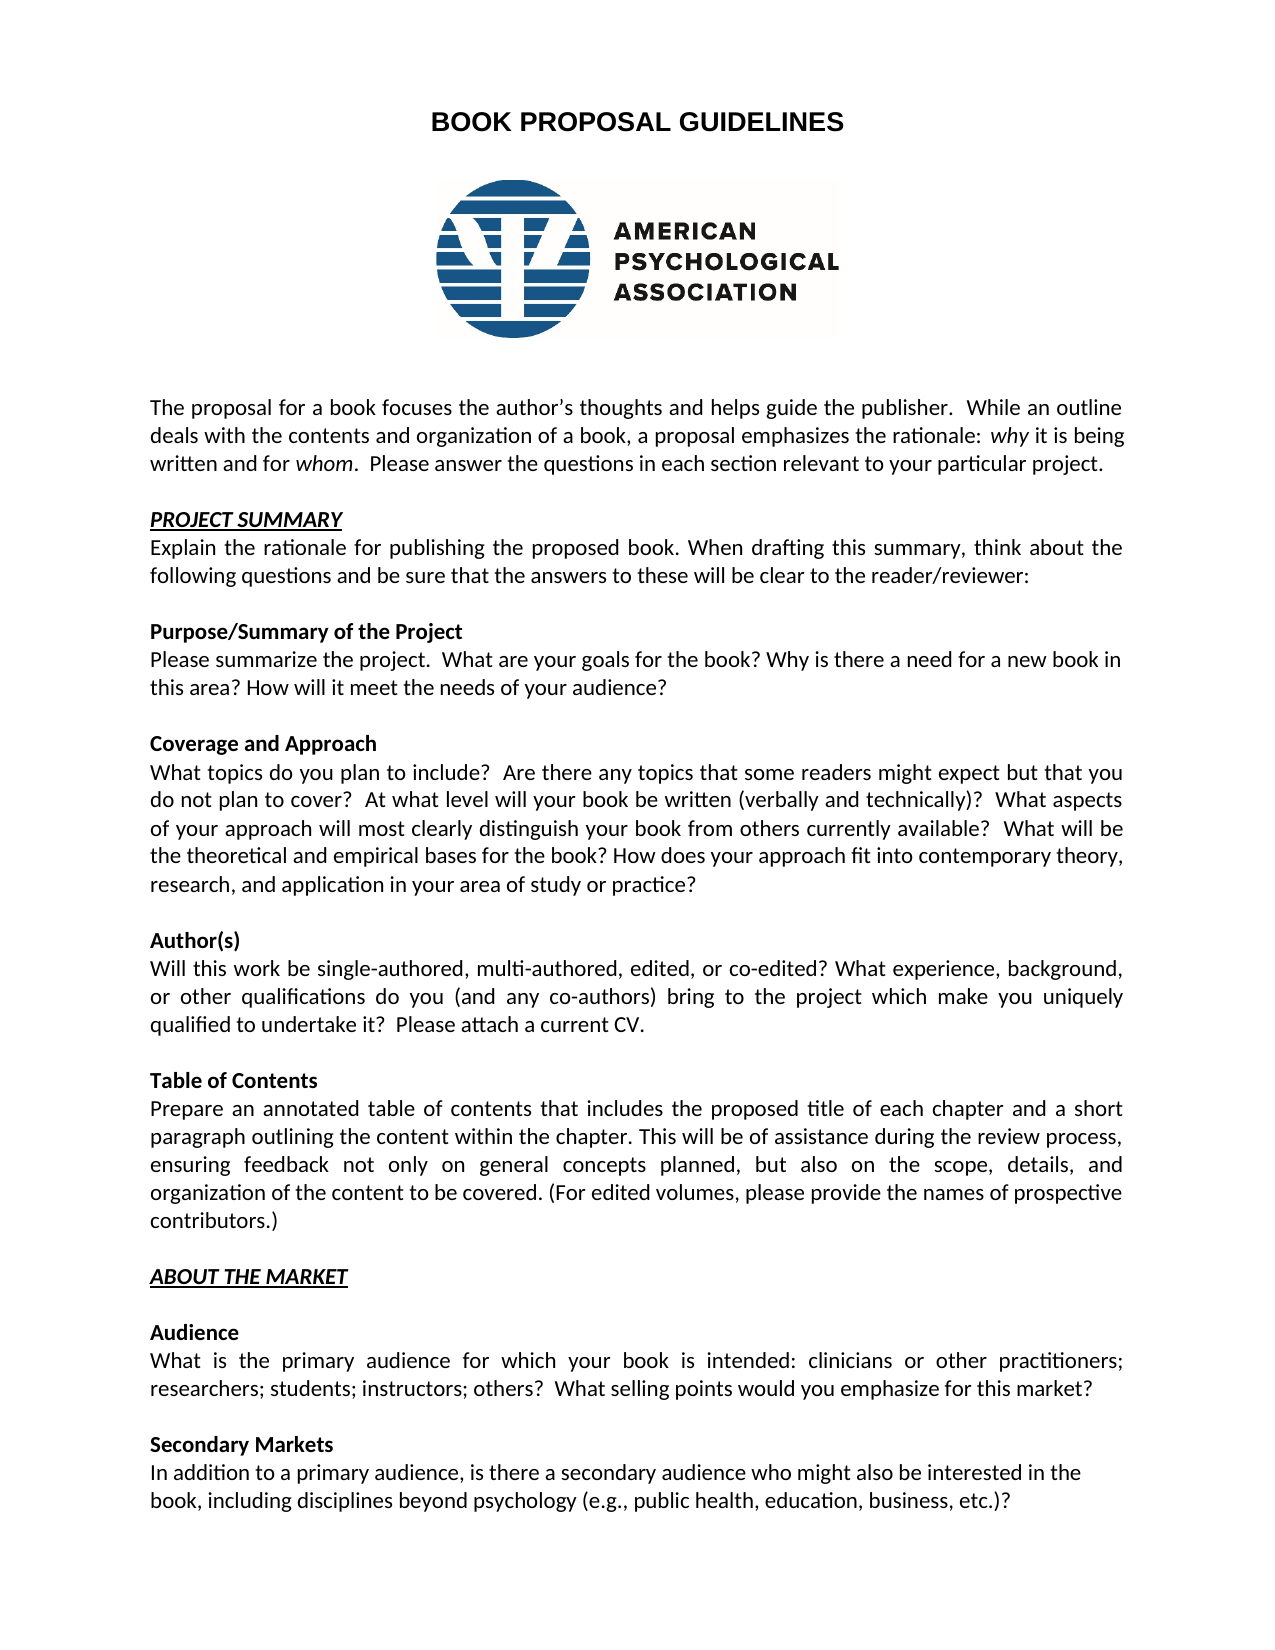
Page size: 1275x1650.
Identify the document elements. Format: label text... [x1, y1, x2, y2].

picture [436, 180, 839, 338]
text About the Market [150, 1262, 1125, 1290]
text Project Summary [150, 505, 1125, 533]
text Author(s) [150, 926, 1125, 954]
text Will this work be single-authored, multi-authored, edited, or co-edited? What experience, background, or other qualifications do you (and any co-authors) bring to the project which make you uniquely qualified to undertake it? Please attach a current CV. [150, 954, 1125, 1038]
text The proposal for a book focuses the author’s thoughts and helps guide the publisher. While an outline deals with the contents and organization of a book, a proposal emphasizes the rationale: why it is being written and for whom. Please answer the questions in each section relevant to your particular project. [150, 393, 1125, 477]
text Audience [150, 1318, 1125, 1346]
text Explain the rationale for publishing the proposed book. When drafting this summary, think about the following questions and be sure that the answers to these will be clear to the reader/reviewer: [150, 533, 1125, 589]
text Coverage and Approach [150, 729, 1125, 758]
text Secondary Markets In addition to a primary audience, is there a secondary audience who might also be interested in the book, including disciplines beyond psychology (e.g., public health, education, business, etc.)? [150, 1430, 1125, 1514]
text Please summarize the project. What are your goals for the book? Why is there a need for a new book in this area? How will it meet the needs of your audience? [150, 646, 1125, 702]
text Prepare an annotated table of contents that includes the proposed title of each chapter and a short paragraph outlining the content within the chapter. This will be of assistance during the review process, ensuring feedback not only on general concepts planned, but also on the scope, details, and organization of the content to be covered. (For edited volumes, please provide the names of prospective contributors.) [150, 1094, 1125, 1234]
text What is the primary audience for which your book is intended: clinicians or other practitioners; researchers; students; instructors; others? What selling points would you emphasize for this market? [150, 1346, 1125, 1402]
text Table of Contents [150, 1066, 1125, 1094]
text What topics do you plan to include? Are there any topics that some readers might expect but that you do not plan to cover? At what level will your book be written (verbally and technically)? What aspects of your approach will most clearly distinguish your book from others currently available? What will be the theoretical and empirical bases for the book? How does your approach fit into contemporary theory, research, and application in your area of study or practice? [150, 758, 1125, 898]
text Purpose/Summary of the Project [150, 617, 1125, 646]
